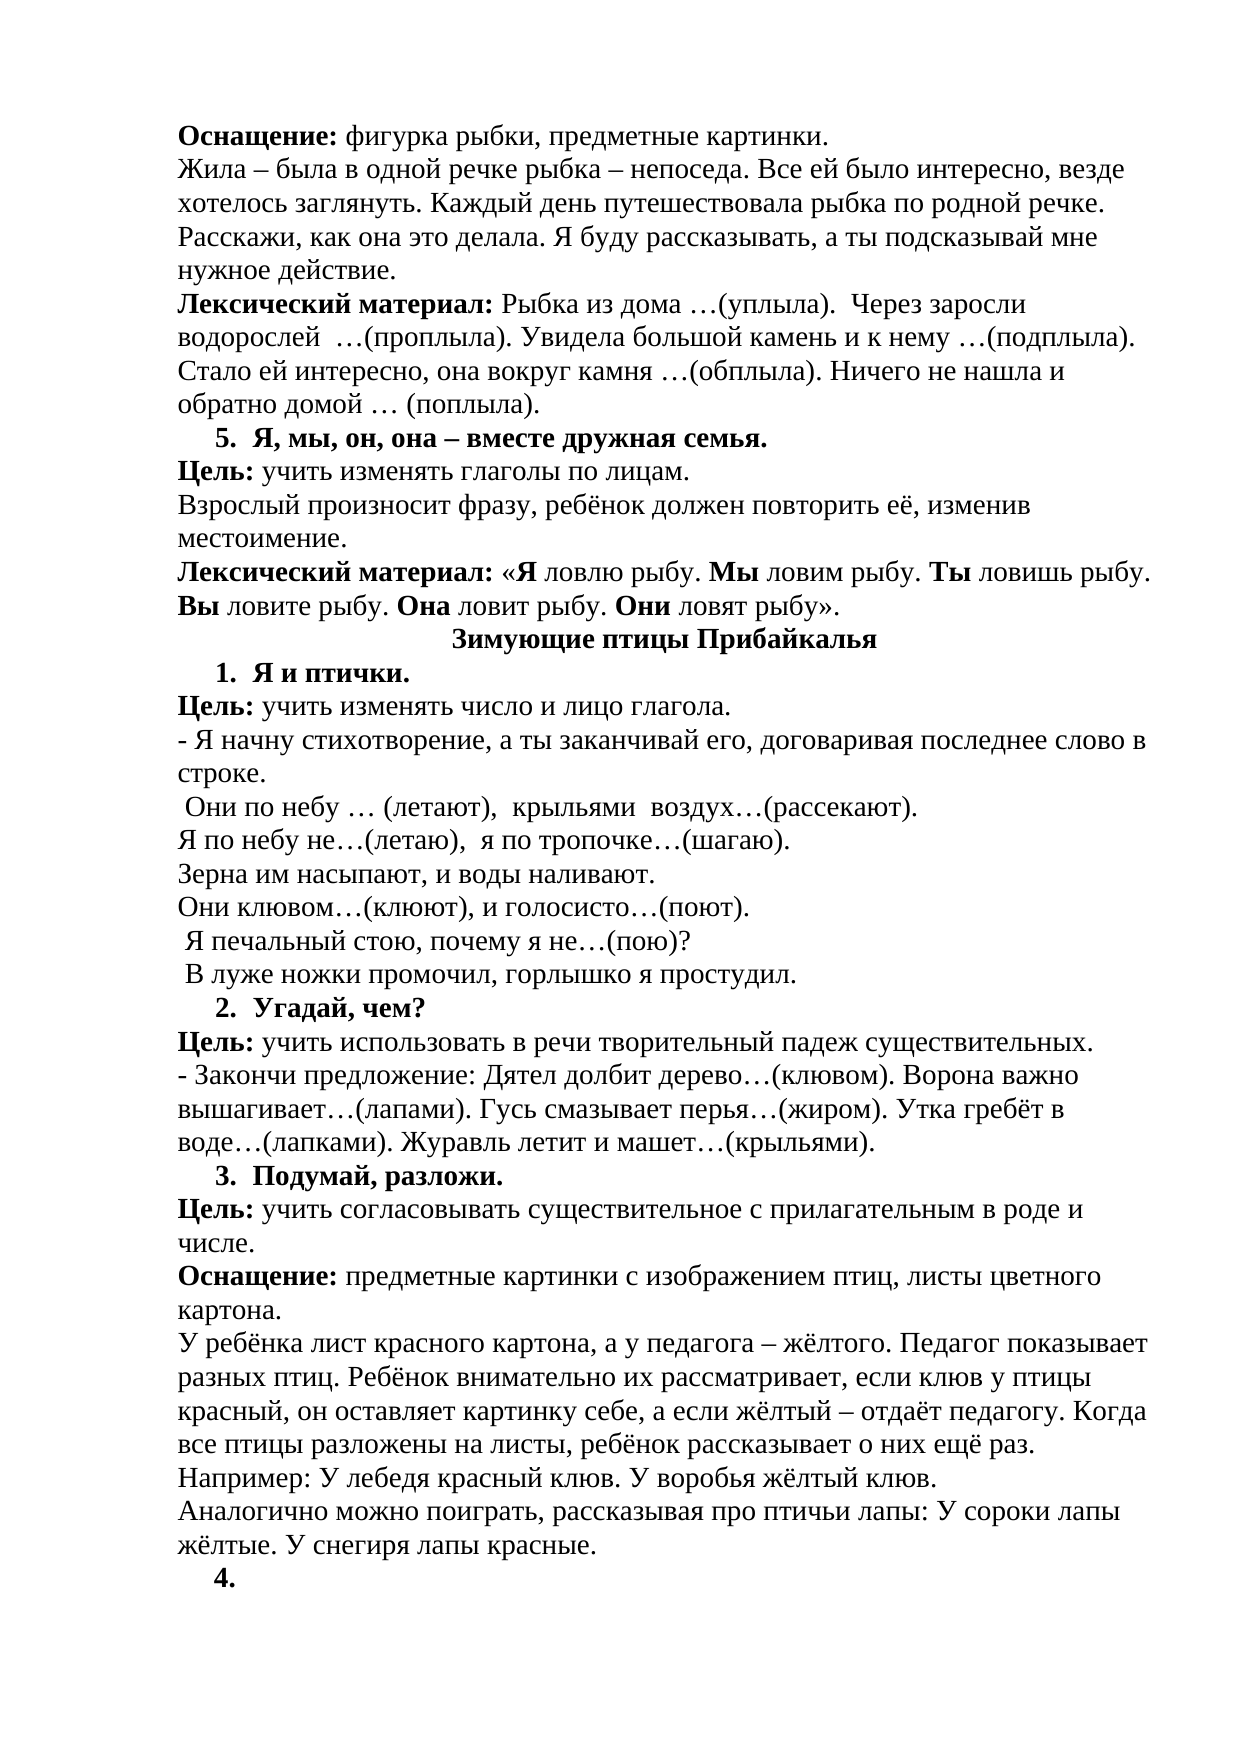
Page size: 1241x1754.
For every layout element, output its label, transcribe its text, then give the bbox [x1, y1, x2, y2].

list Угадай, чем? [215, 990, 1152, 1024]
text У ребёнка лист красного картона, а у педагога – жёлтого. Педагог показывает разных птиц. Ребёнок внимательно их рассматривает, если клюв у птицы красный, он оставляет картинку себе, а если жёлтый – отдаёт педагогу. Когда все птицы разложены на листы, ребёнок рассказывает о них ещё раз. Например: У лебедя красный клюв. У воробья жёлтый клюв. [177, 1326, 1152, 1493]
text Оснащение: предметные картинки с изображением птиц, листы цветного картона. [177, 1258, 1152, 1326]
text Цель: учить изменять глаголы по лицам. [177, 453, 1152, 487]
text Зимующие птицы Прибайкалья [177, 621, 1152, 655]
text Лексический материал: Рыбка из дома …(уплыла). Через заросли водорослей …(проплыла). Увидела большой камень и к нему …(подплыла). Стало ей интересно, она вокруг камня …(обплыла). Ничего не нашла и обратно домой … (поплыла). [177, 286, 1152, 420]
text Они по небу … (летают), крыльями воздух…(рассекают). [177, 789, 1152, 822]
text Оснащение: фигурка рыбки, предметные картинки. [177, 118, 1152, 152]
text 4. чить правильноХвастуны. [177, 1560, 1152, 1594]
text В луже ножки промочил, горлышко я простудил. [177, 957, 1152, 990]
text Цель: учить изменять число и лицо глагола. [177, 688, 1152, 722]
text Я печальный стою, почему я не…(пою)? [177, 923, 1152, 957]
list Подумай, разложи. [215, 1158, 1152, 1191]
text - Я начну стихотворение, а ты заканчивай его, договаривая последнее слово в строке. [177, 722, 1152, 789]
text Лексический материал: «Я ловлю рыбу. Мы ловим рыбу. Ты ловишь рыбу. Вы ловите рыбу. Она ловит рыбу. Они ловят рыбу». [177, 554, 1152, 621]
text Взрослый произносит фразу, ребёнок должен повторить её, изменив местоимение. [177, 487, 1152, 554]
list Я и птички. [215, 655, 1152, 688]
text Я по небу не…(летаю), я по тропочке…(шагаю). [177, 822, 1152, 856]
text Зерна им насыпают, и воды наливают. [177, 856, 1152, 889]
text Цель: учить согласовывать существительное с прилагательным в роде и числе. [177, 1191, 1152, 1258]
text Жила – была в одной речке рыбка – непоседа. Все ей было интересно, везде хотелось заглянуть. Каждый день путешествовала рыбка по родной речке. Расскажи, как она это делала. Я буду рассказывать, а ты подсказывай мне нужное действие. [177, 152, 1152, 286]
list Я, мы, он, она – вместе дружная семья. [215, 420, 1152, 453]
text Они клювом…(клюют), и голосисто…(поют). [177, 889, 1152, 923]
text Цель: учить использовать в речи творительный падеж существительных. [177, 1024, 1152, 1057]
text - Закончи предложение: Дятел долбит дерево…(клювом). Ворона важно вышагивает…(лапами). Гусь смазывает перья…(жиром). Утка гребёт в воде…(лапками). Журавль летит и машет…(крыльями). [177, 1057, 1152, 1158]
text Аналогично можно поиграть, рассказывая про птичьи лапы: У сороки лапы жёлтые. У снегиря лапы красные. [177, 1493, 1152, 1560]
